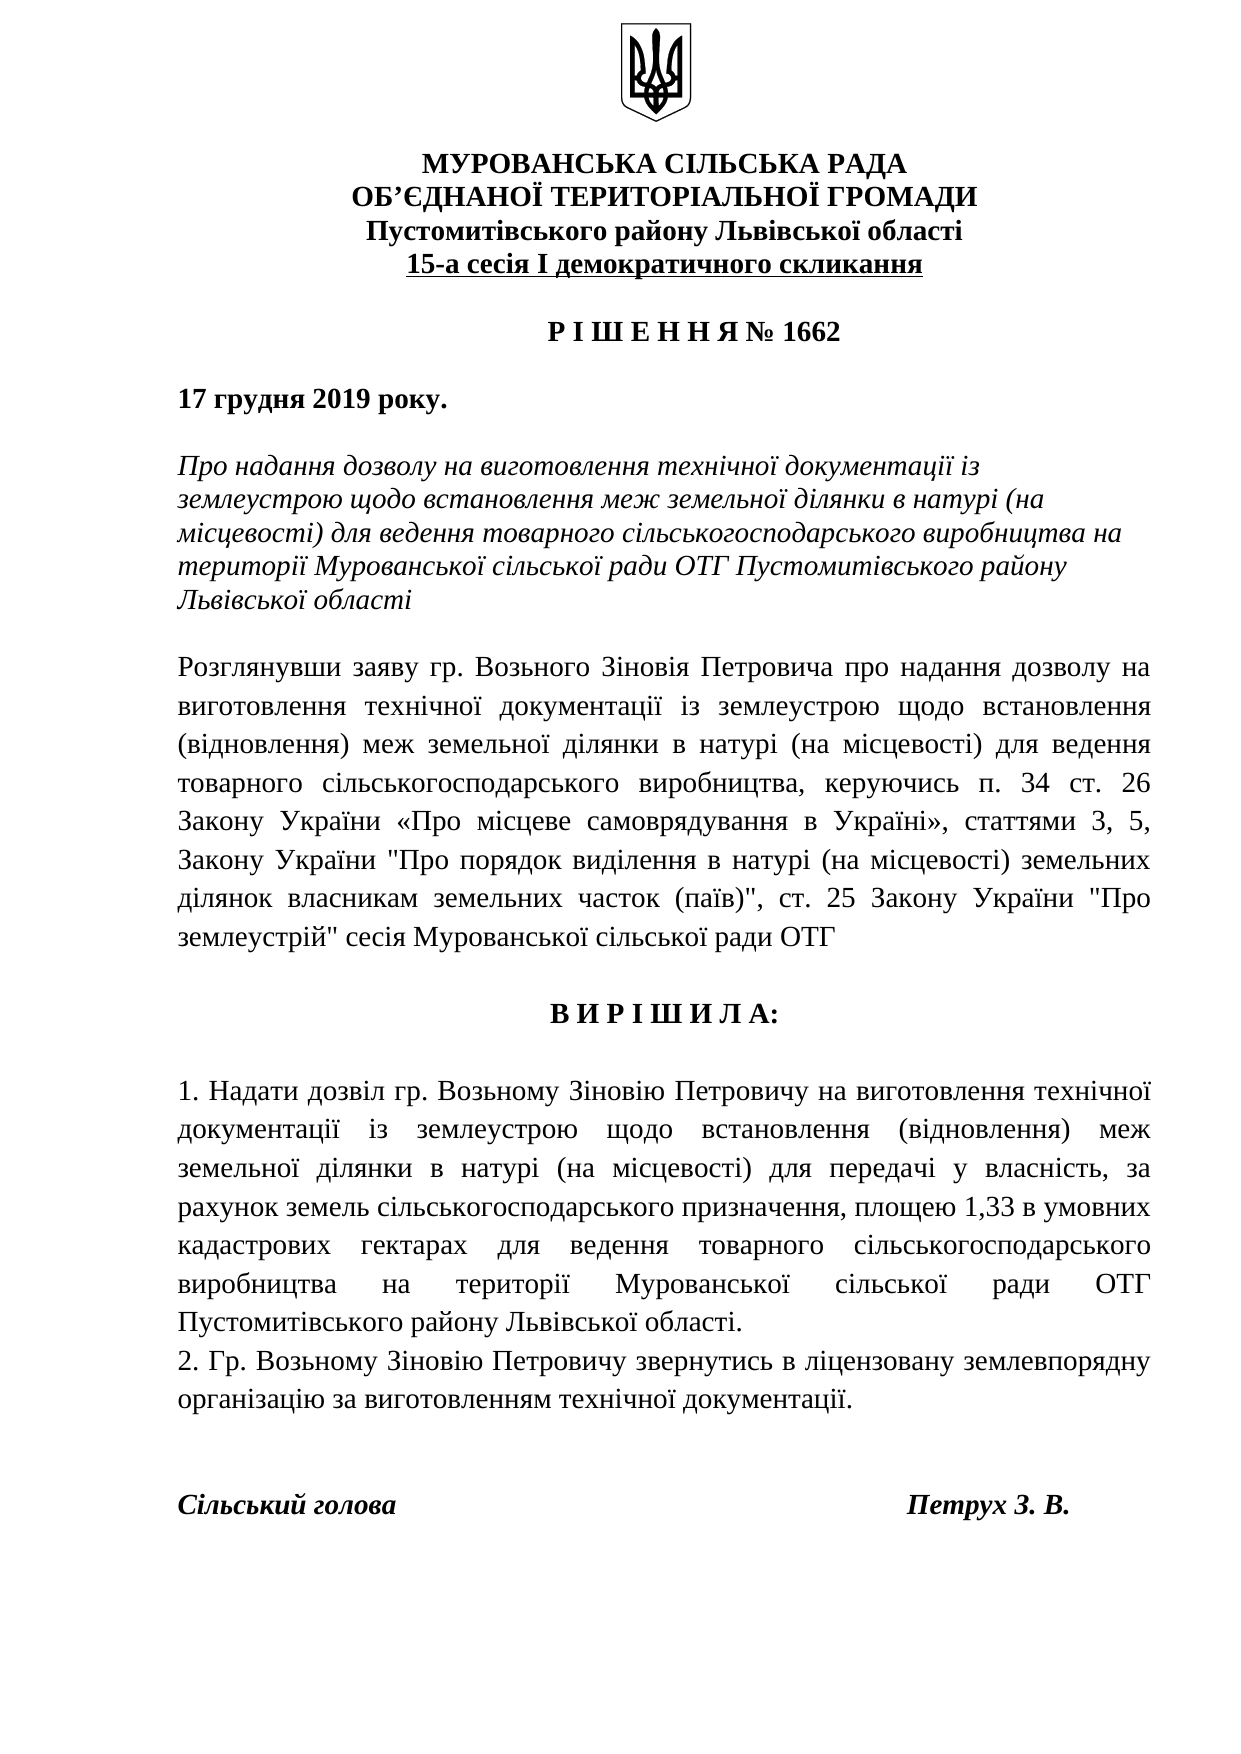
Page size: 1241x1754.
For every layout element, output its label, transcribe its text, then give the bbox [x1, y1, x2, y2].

text 2. Гр. Возьному Зіновію Петровичу звернутись в ліцензовану землевпорядну організацію за виготовленням технічної документації. [177, 1343, 1152, 1415]
text Пустомитівського району Львівської області [177, 213, 1152, 247]
text МУРОВАНСЬКА СІЛЬСЬКА РАДА [177, 146, 1152, 179]
text 17 грудня 2019 року. [177, 381, 1152, 414]
text 15-а сесія І демократичного скликання [177, 247, 1152, 280]
text ОБ’ЄДНАНОЇ ТЕРИТОРІАЛЬНОЇ ГРОМАДИ [177, 179, 1152, 213]
text 1. Надати дозвіл гр. Возьному Зіновію Петровичу на виготовлення технічної документації із землеустрою щодо встановлення (відновлення) меж земельної ділянки в натурі (на місцевості) для передачі у власність, за рахунок земель сільськогосподарського призначення, площею 1,33 в умовних кадастрових гектарах для ведення товарного сільськогосподарського виробництва на території Мурованської сільської ради ОТГ Пустомитівського району Львівської області. [177, 1073, 1152, 1338]
text Про надання дозволу на виготовлення технічної документації із землеустрою щодо встановлення меж земельної ділянки в натурі (на місцевості) для ведення товарного сільськогосподарського виробництва на території Мурованської сільської ради ОТГ Пустомитівського району Львівської області [177, 448, 1152, 616]
text В И Р І Ш И Л А: [177, 996, 1152, 1029]
text Розглянувши заяву гр. Возьного Зіновія Петровича про надання дозволу на виготовлення технічної документації із землеустрою щодо встановлення (відновлення) меж земельної ділянки в натурі (на місцевості) для ведення товарного сільськогосподарського виробництва, керуючись п. 34 ст. 26 Закону України «Про місцеве самоврядування в Україні», статтями 3, 5, Закону України "Про порядок виділення в натурі (на місцевості) земельних ділянок власникам земельних часток (паїв)", ст. 25 Закону України "Про землеустрій" сесія Мурованської сільської ради ОТГ [177, 649, 1152, 952]
text Р І Ш Е Н Н Я № 1662 [177, 314, 1211, 347]
text Сільський голова Петрух З. В. [177, 1487, 1152, 1521]
